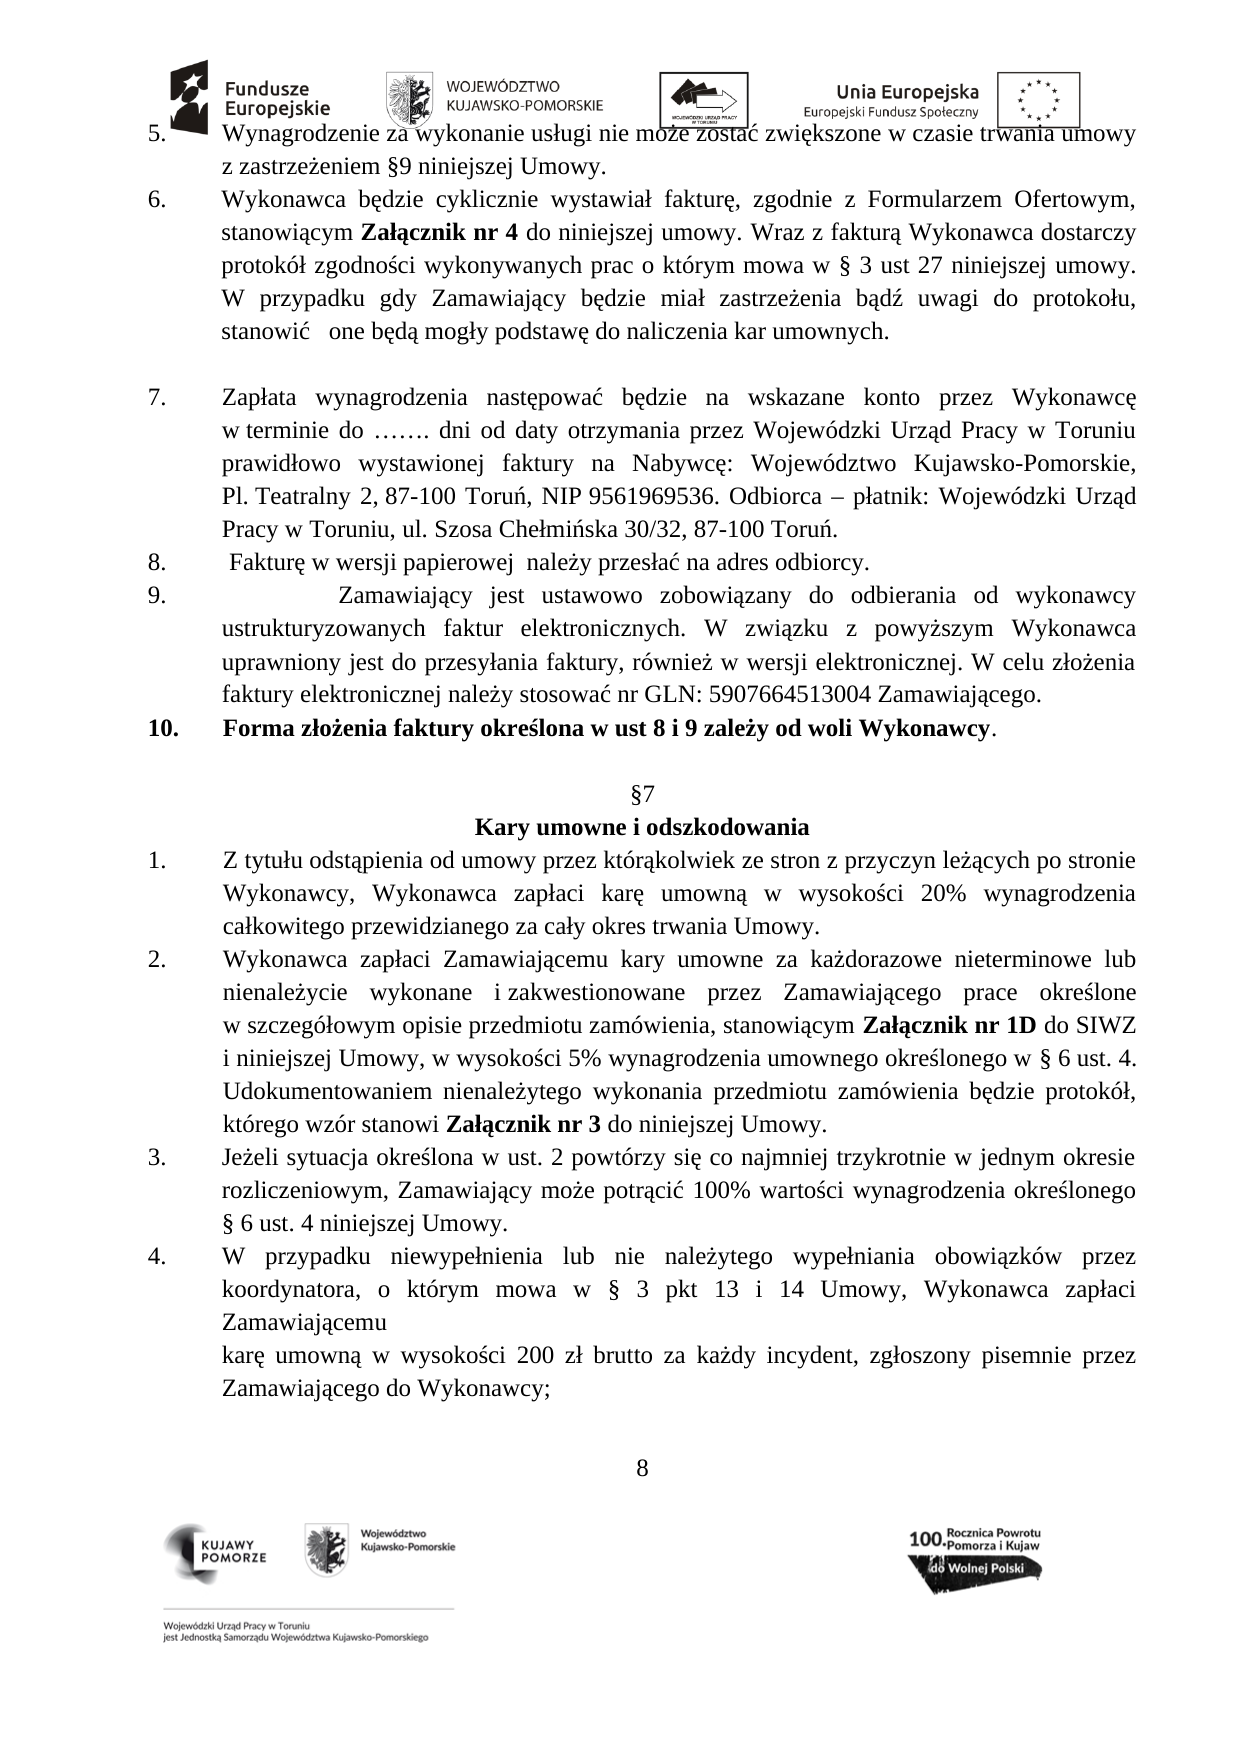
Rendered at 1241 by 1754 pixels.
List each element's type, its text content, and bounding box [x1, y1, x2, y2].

picture [151, 40, 1099, 118]
text 6. Wykonawca będzie cyklicznie wystawiał fakturę, zgodnie z Formularzem Ofertowym, stanowiącym Załącznik nr 4 do niniejszej umowy. Wraz z fakturą Wykonawca dostarczy protokół zgodności wykonywanych prac o którym mowa w § 3 ust 27 niniejszej umowy. W przypadku gdy Zamawiający będzie miał zastrzeżenia bądź uwagi do protokołu, stanowić one będą mogły podstawę do naliczenia kar umownych. [148, 184, 1137, 345]
list Z tytułu odstąpienia od umowy przez którąkolwiek ze stron z przyczyn leżących po stronie Wykonawcy, Wykonawca zapłaci karę umowną w wysokości 20% wynagrodzenia całkowitego przewidzianego za cały okres trwania Umowy. [148, 845, 1137, 939]
picture [147, 1481, 1093, 1681]
text 9. Zamawiający jest ustawowo zobowiązany do odbierania od wykonawcy ustrukturyzowanych faktur elektronicznych. W związku z powyższym Wykonawca uprawniony jest do przesyłania faktury, również w wersji elektronicznej. W celu złożenia faktury elektronicznej należy stosować nr GLN: 5907664513004 Zamawiającego. [148, 581, 1137, 708]
text 8. Fakturę w wersji papierowej należy przesłać na adres odbiorcy. [148, 547, 1137, 576]
list Wykonawca zapłaci Zamawiającemu kary umowne za każdorazowe nieterminowe lub nienależycie wykonane i zakwestionowane przez Zamawiającego prace określone w szczegółowym opisie przedmiotu zamówienia, stanowiącym Załącznik nr 1D do SIWZ i niniejszej Umowy, w wysokości 5% wynagrodzenia umownego określonego w § 6 ust. 4. Udokumentowaniem nienależytego wykonania przedmiotu zamówienia będzie protokół, którego wzór stanowi Załącznik nr 3 do niniejszej Umowy. [148, 944, 1137, 1138]
text 10. Forma złożenia faktury określona w ust 8 i 9 zależy od woli Wykonawcy. [148, 713, 1137, 741]
text 7. Zapłata wynagrodzenia następować będzie na wskazane konto przez Wykonawcę w terminie do ……. dni od daty otrzymania przez Wojewódzki Urząd Pracy w Toruniu prawidłowo wystawionej faktury na Nabywcę: Województwo Kujawsko-Pomorskie, Pl. Teatralny 2, 87-100 Toruń, NIP 9561969536. Odbiorca – płatnik: Wojewódzki Urząd Pracy w Toruniu, ul. Szosa Chełmińska 30/32, 87-100 Toruń. [148, 382, 1137, 543]
text §7 [148, 779, 1137, 807]
text karę umowną w wysokości 200 zł brutto za każdy incydent, zgłoszony pisemnie przez Zamawiającego do Wykonawcy; [222, 1340, 1137, 1402]
list W przypadku niewypełnienia lub nie należytego wypełniania obowiązków przez koordynatora, o którym mowa w § 3 pkt 13 i 14 Umowy, Wykonawca zapłaci Zamawiającemu [148, 1241, 1137, 1336]
text Kary umowne i odszkodowania [148, 812, 1137, 840]
text 5. Wynagrodzenie za wykonanie usługi nie może zostać zwiększone w czasie trwania umowy z zastrzeżeniem §9 niniejszej Umowy. [148, 118, 1137, 180]
list Jeżeli sytuacja określona w ust. 2 powtórzy się co najmniej trzykrotnie w jednym okresie rozliczeniowym, Zamawiający może potrącić 100% wartości wynagrodzenia określonego § 6 ust. 4 niniejszej Umowy. [148, 1142, 1137, 1237]
